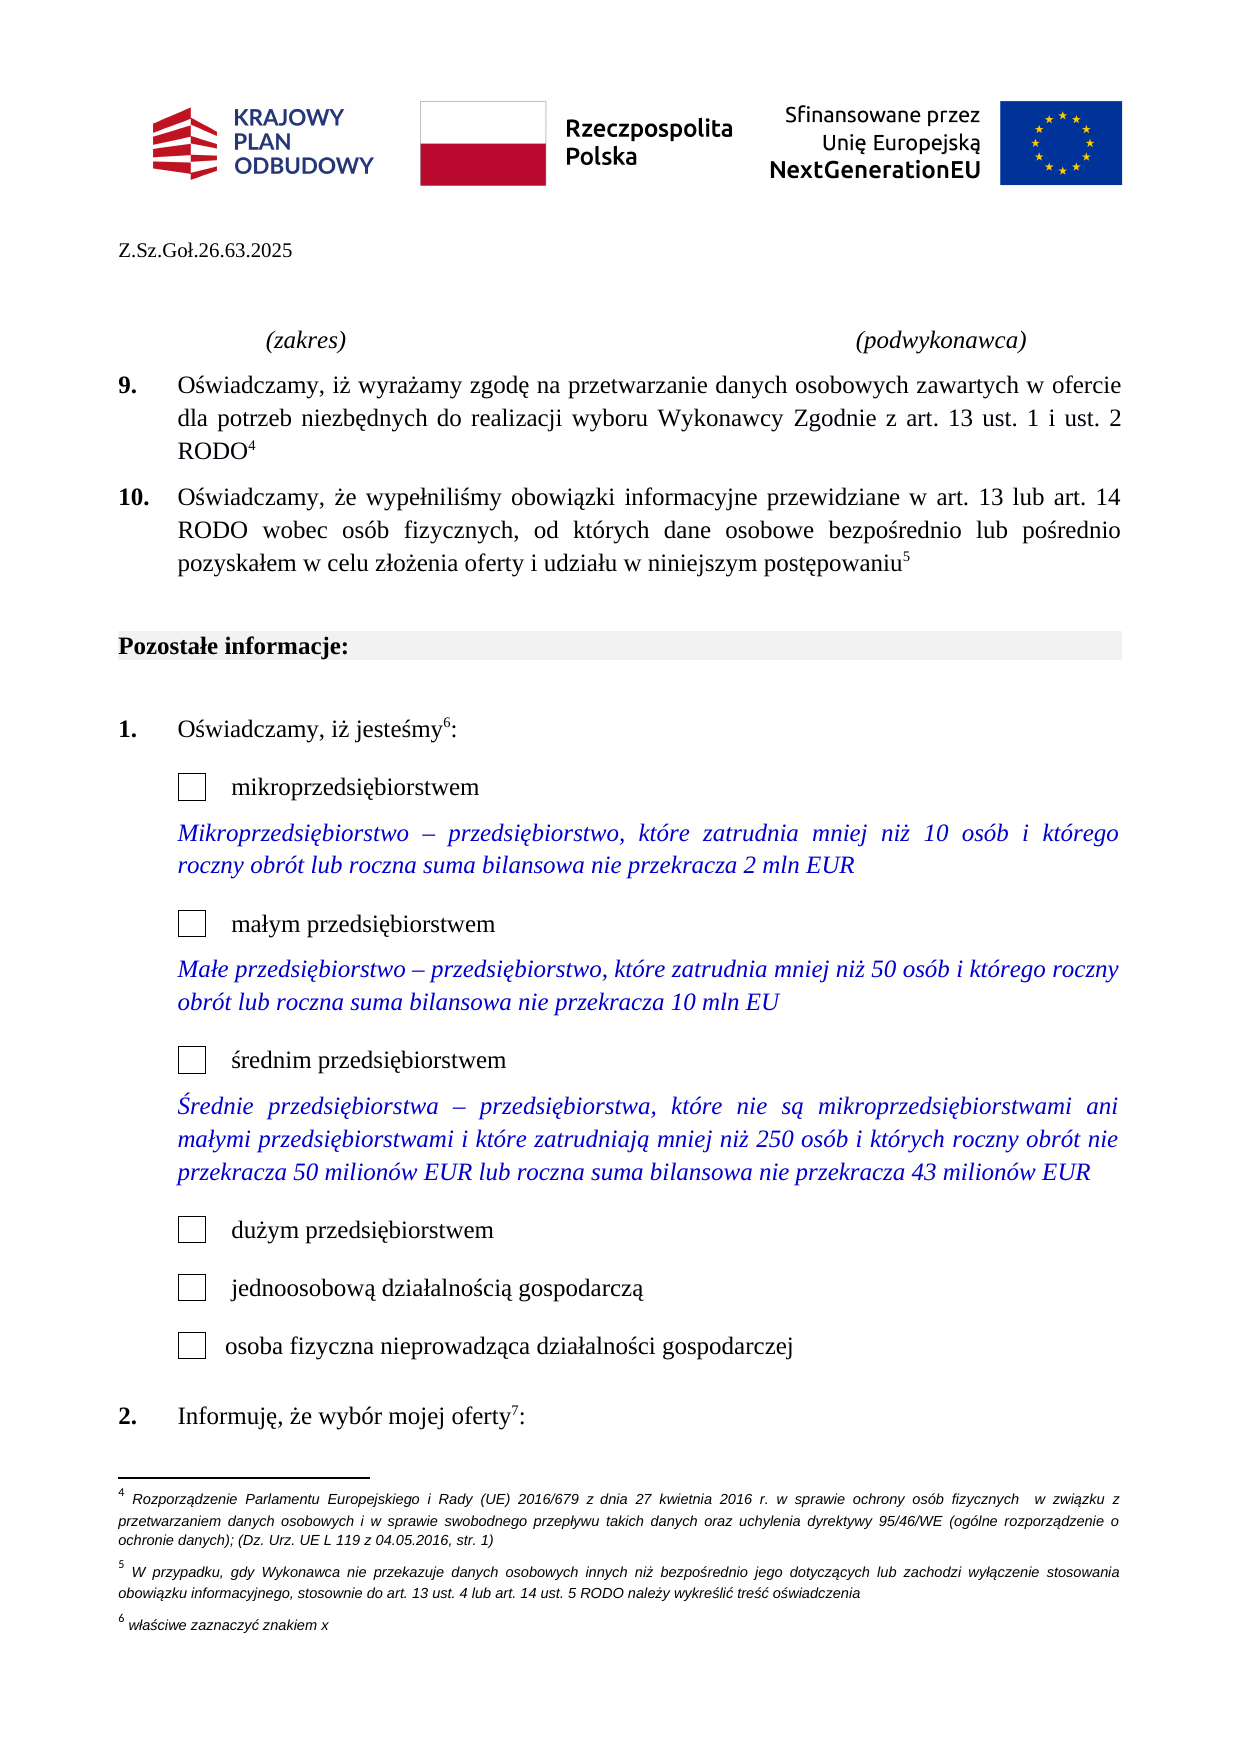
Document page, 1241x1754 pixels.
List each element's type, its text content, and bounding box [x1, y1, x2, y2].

text osoba fizyczna nieprowadząca działalności gospodarczej [177, 1331, 1122, 1359]
text Mikroprzedsiębiorstwo – przedsiębiorstwo, które zatrudnia mniej niż 10 osób i którego roczny obrót lub roczna suma bilansowa nie przekracza 2 mln EUR [177, 818, 1122, 879]
text Pozostałe informacje: [118, 631, 1122, 660]
text Małe przedsiębiorstwo – przedsiębiorstwo, które zatrudnia mniej niż 50 osób i którego roczny obrót lub roczna suma bilansowa nie przekracza 10 mln EU [177, 954, 1122, 1016]
list Oświadczamy, iż jesteśmy: [118, 714, 1122, 743]
text dużym przedsiębiorstwem [177, 1215, 1122, 1243]
list Oświadczamy, że wypełniliśmy obowiązki informacyjne przewidziane w art. 13 lub art. 14 RODO wobec osób fizycznych, od których dane osobowe bezpośrednio lub pośrednio pozyskałem w celu złożenia oferty i udziału w niniejszym postępowaniu [118, 482, 1122, 577]
text Średnie przedsiębiorstwa – przedsiębiorstwa, które nie są mikroprzedsiębiorstwami ani małymi przedsiębiorstwami i które zatrudniają mniej niż 250 osób i których roczny obrót nie przekracza 50 milionów EUR lub roczna suma bilansowa nie przekracza 43 milionów EUR [177, 1091, 1122, 1186]
text (zakres) (podwykonawca) [251, 325, 1122, 354]
list Oświadczamy, iż wyrażamy zgodę na przetwarzanie danych osobowych zawartych w ofercie dla potrzeb niezbędnych do realizacji wyboru Wykonawcy Zgodnie z art. 13 ust. 1 i ust. 2 RODO [118, 370, 1122, 465]
text jednoosobową działalnością gospodarczą [177, 1273, 1122, 1302]
text mikroprzedsiębiorstwem [177, 772, 1122, 801]
text średnim przedsiębiorstwem [177, 1045, 1122, 1074]
list Informuję, że wybór mojej oferty: [118, 1401, 1122, 1430]
text małym przedsiębiorstwem [177, 909, 1122, 937]
